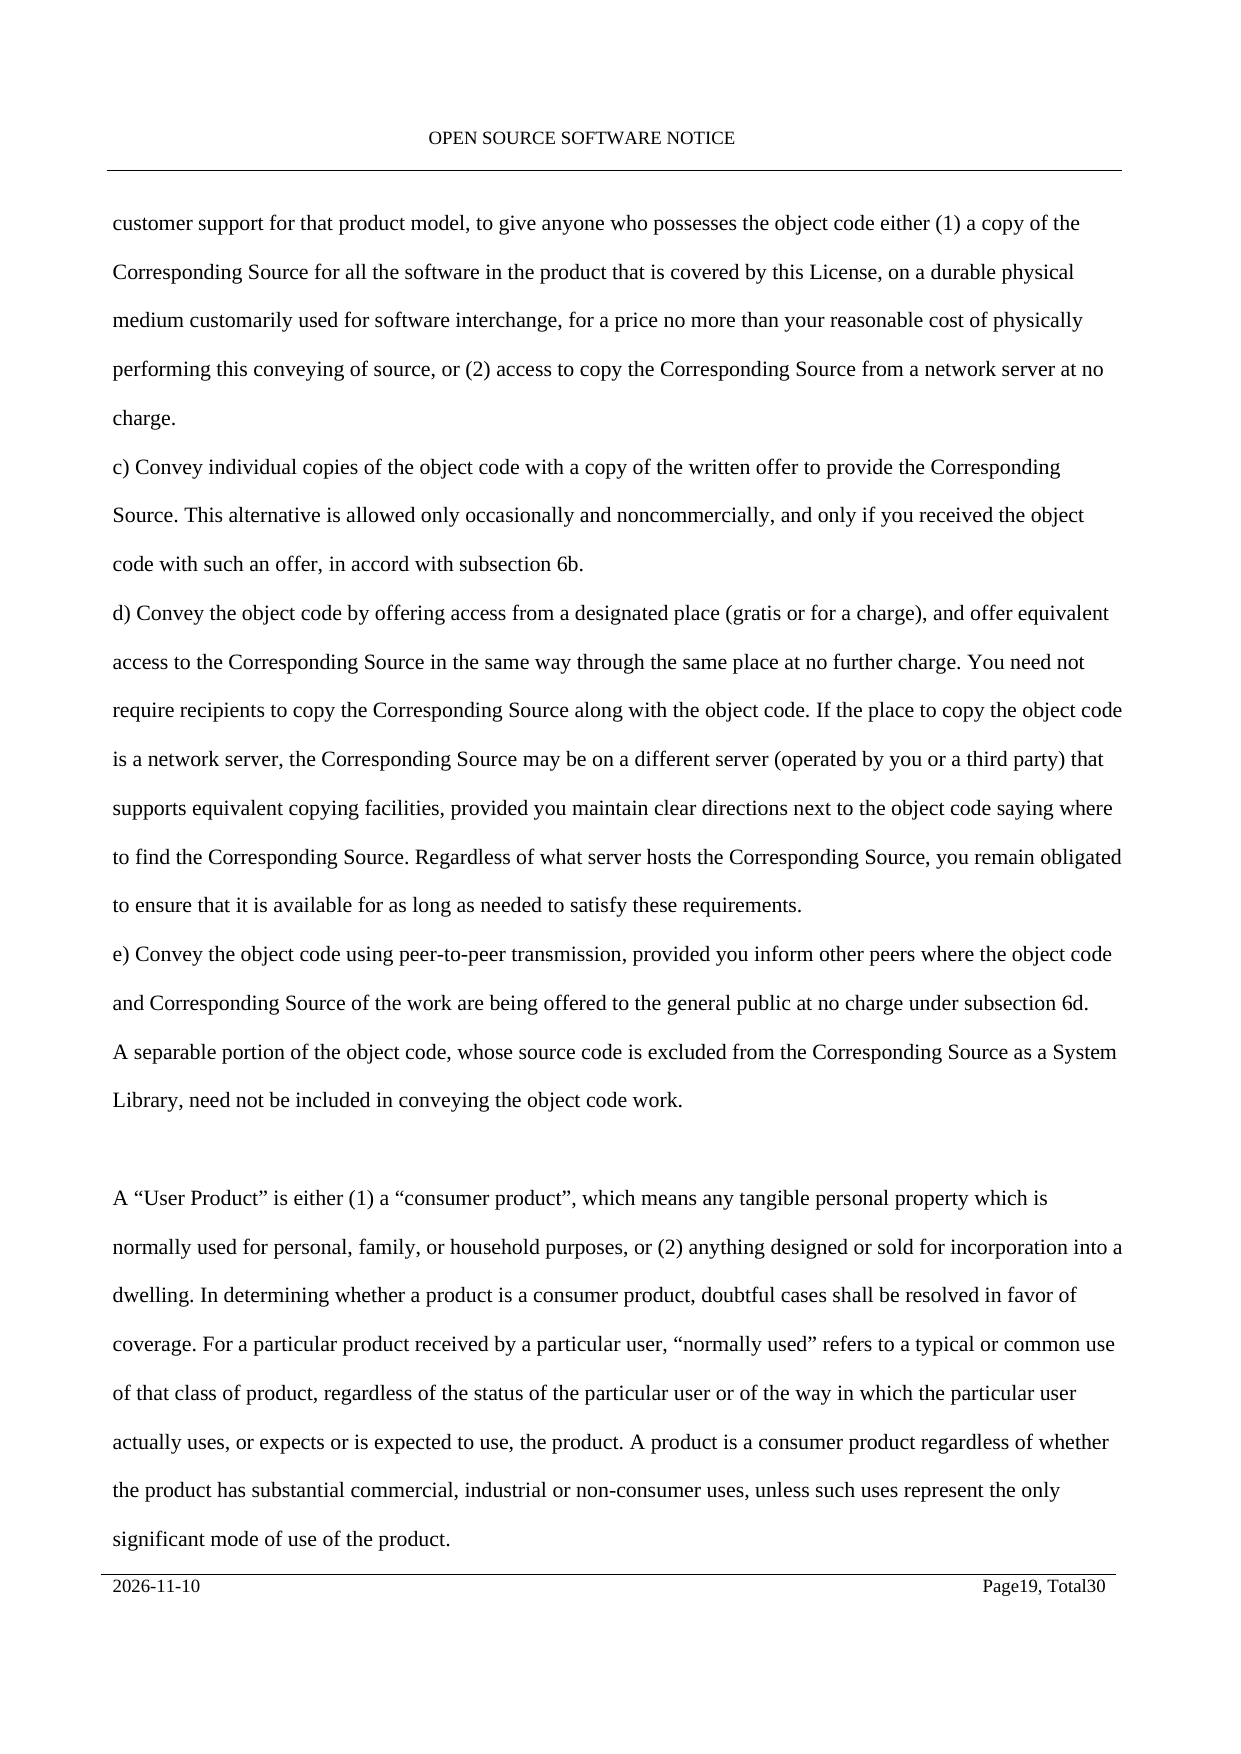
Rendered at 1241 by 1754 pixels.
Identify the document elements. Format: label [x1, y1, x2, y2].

text [112, 206, 1128, 1555]
